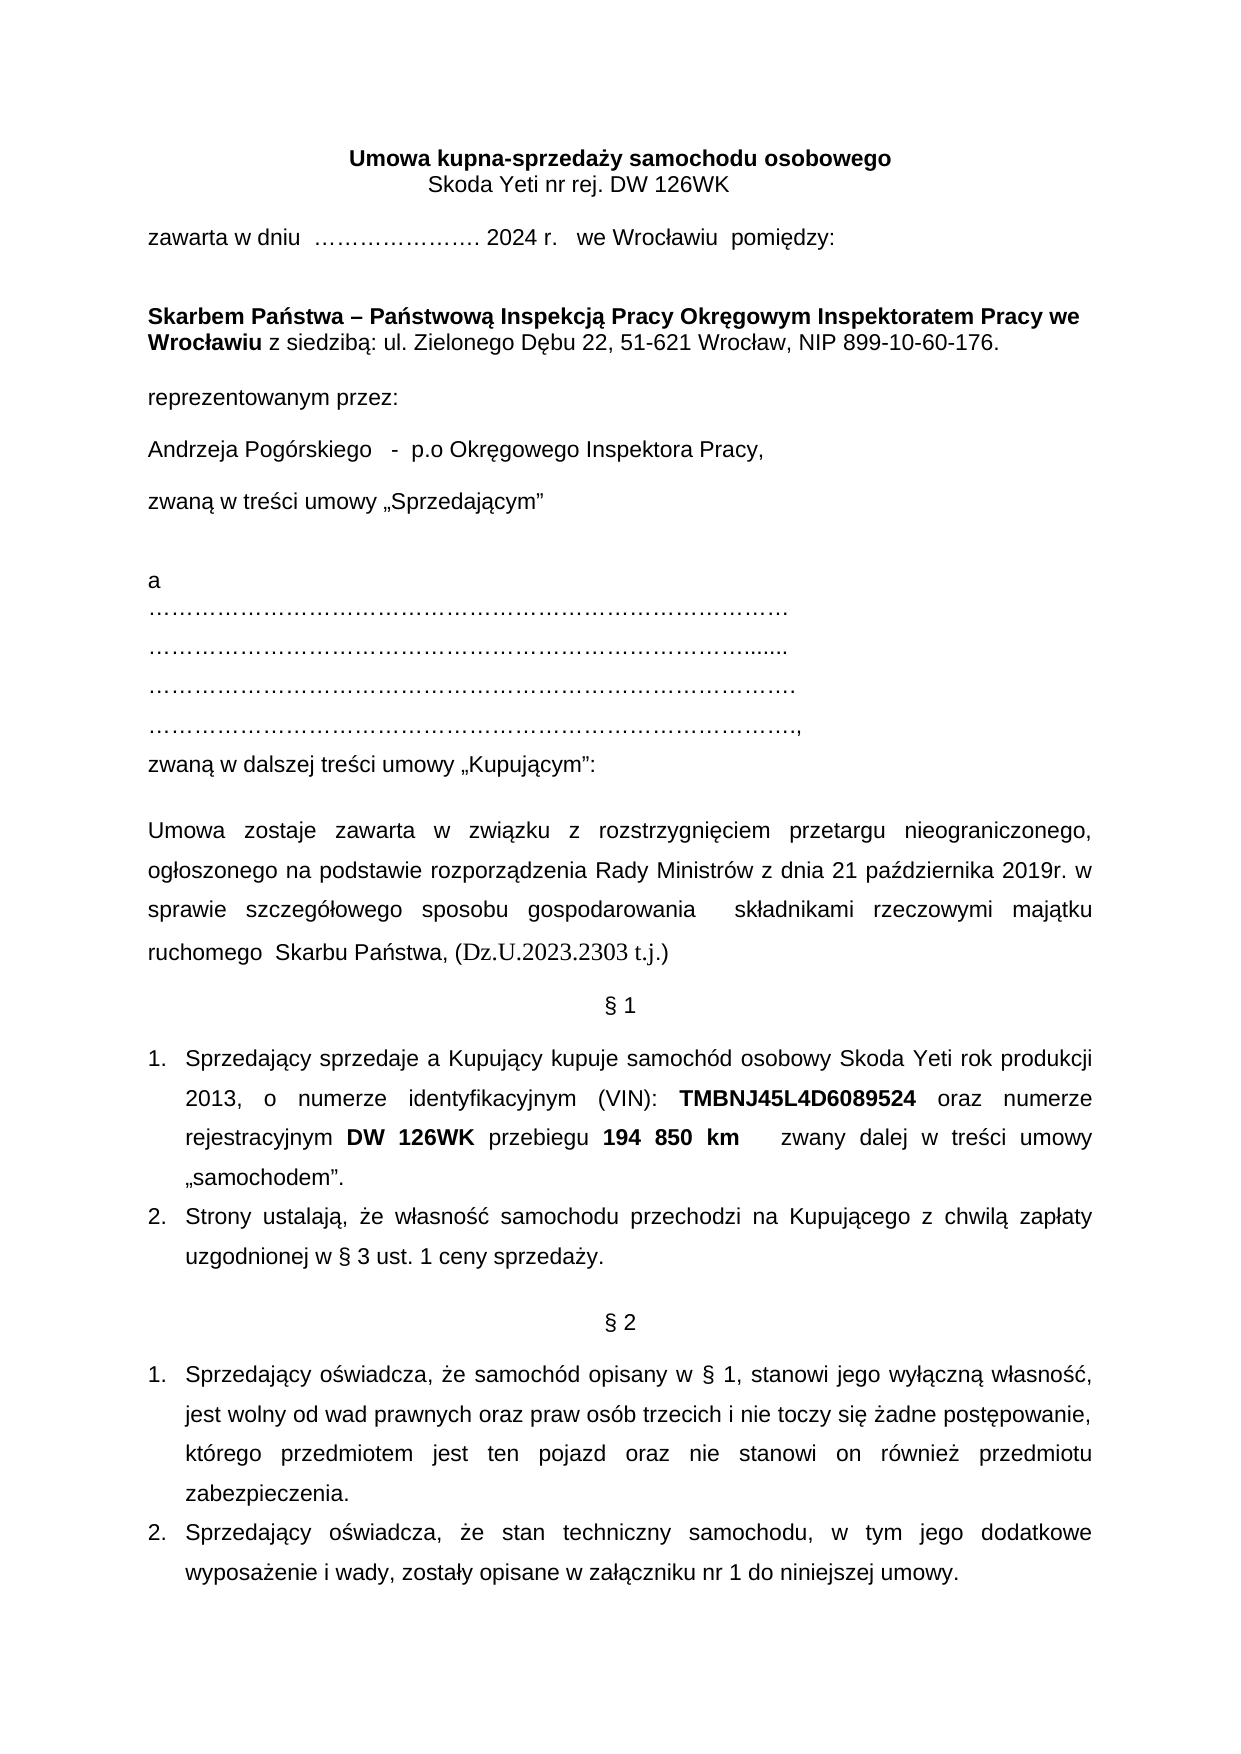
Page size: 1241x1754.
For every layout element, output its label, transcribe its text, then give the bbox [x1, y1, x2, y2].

text Umowa kupna-sprzedaży samochodu osobowego [148, 144, 1093, 171]
title zawarta w dniu …………………. 2024 r. we Wrocławiu pomiędzy: [148, 224, 1093, 250]
text reprezentowanym przez: [148, 384, 1093, 411]
text …………………………………………………………………………. [148, 672, 1093, 699]
text Skarbem Państwa – Państwową Inspekcją Pracy Okręgowym Inspektoratem Pracy we Wrocławiu z siedzibą: ul. Zielonego Dębu 22, 51-621 Wrocław, NIP 899-10-60-176. [148, 303, 1093, 384]
text ………………………………………………………………………… [148, 593, 1093, 620]
list Sprzedający sprzedaje a Kupujący kupuje samochód osobowy Skoda Yeti rok produkcji 2013, o numerze identyfikacyjnym (VIN): TMBNJ45L4D6089524 oraz numerze rejestracyjnym DW 126WK przebiegu 194 850 km zwany dalej w treści umowy „samochodem”. [148, 1045, 1093, 1190]
text Umowa zostaje zawarta w związku z rozstrzygnięciem przetargu nieograniczonego, ogłoszonego na podstawie rozporządzenia Rady Ministrów z dnia 21 października 2019r. w sprawie szczegółowego sposobu gospodarowania składnikami rzeczowymi majątku ruchomego Skarbu Państwa, (Dz.U.2023.2303 t.j.) [148, 817, 1093, 966]
text zwaną w dalszej treści umowy „Kupującym”: [148, 751, 1093, 778]
list Strony ustalają, że własność samochodu przechodzi na Kupującego z chwilą zapłaty uzgodnionej w § 3 ust. 1 ceny sprzedaży. [148, 1203, 1093, 1269]
list Sprzedający oświadcza, że stan techniczny samochodu, w tym jego dodatkowe wyposażenie i wady, zostały opisane w załączniku nr 1 do niniejszej umowy. [148, 1519, 1093, 1585]
text § 2 [148, 1308, 1093, 1335]
text § 1 [148, 992, 1093, 1019]
text a [148, 567, 1093, 593]
text …………………………………………………………………………., [148, 712, 1093, 738]
text ……………………………………………………………………....... [148, 633, 1093, 659]
text Skoda Yeti nr rej. DW 126WK [148, 171, 1093, 197]
list Sprzedający oświadcza, że samochód opisany w § 1, stanowi jego wyłączną własność, jest wolny od wad prawnych oraz praw osób trzecich i nie toczy się żadne postępowanie, którego przedmiotem jest ten pojazd oraz nie stanowi on również przedmiotu zabezpieczenia. [148, 1361, 1093, 1506]
text zwaną w treści umowy „Sprzedającym” [148, 488, 1093, 514]
text Andrzeja Pogórskiego - p.o Okręgowego Inspektora Pracy, [148, 436, 1093, 462]
